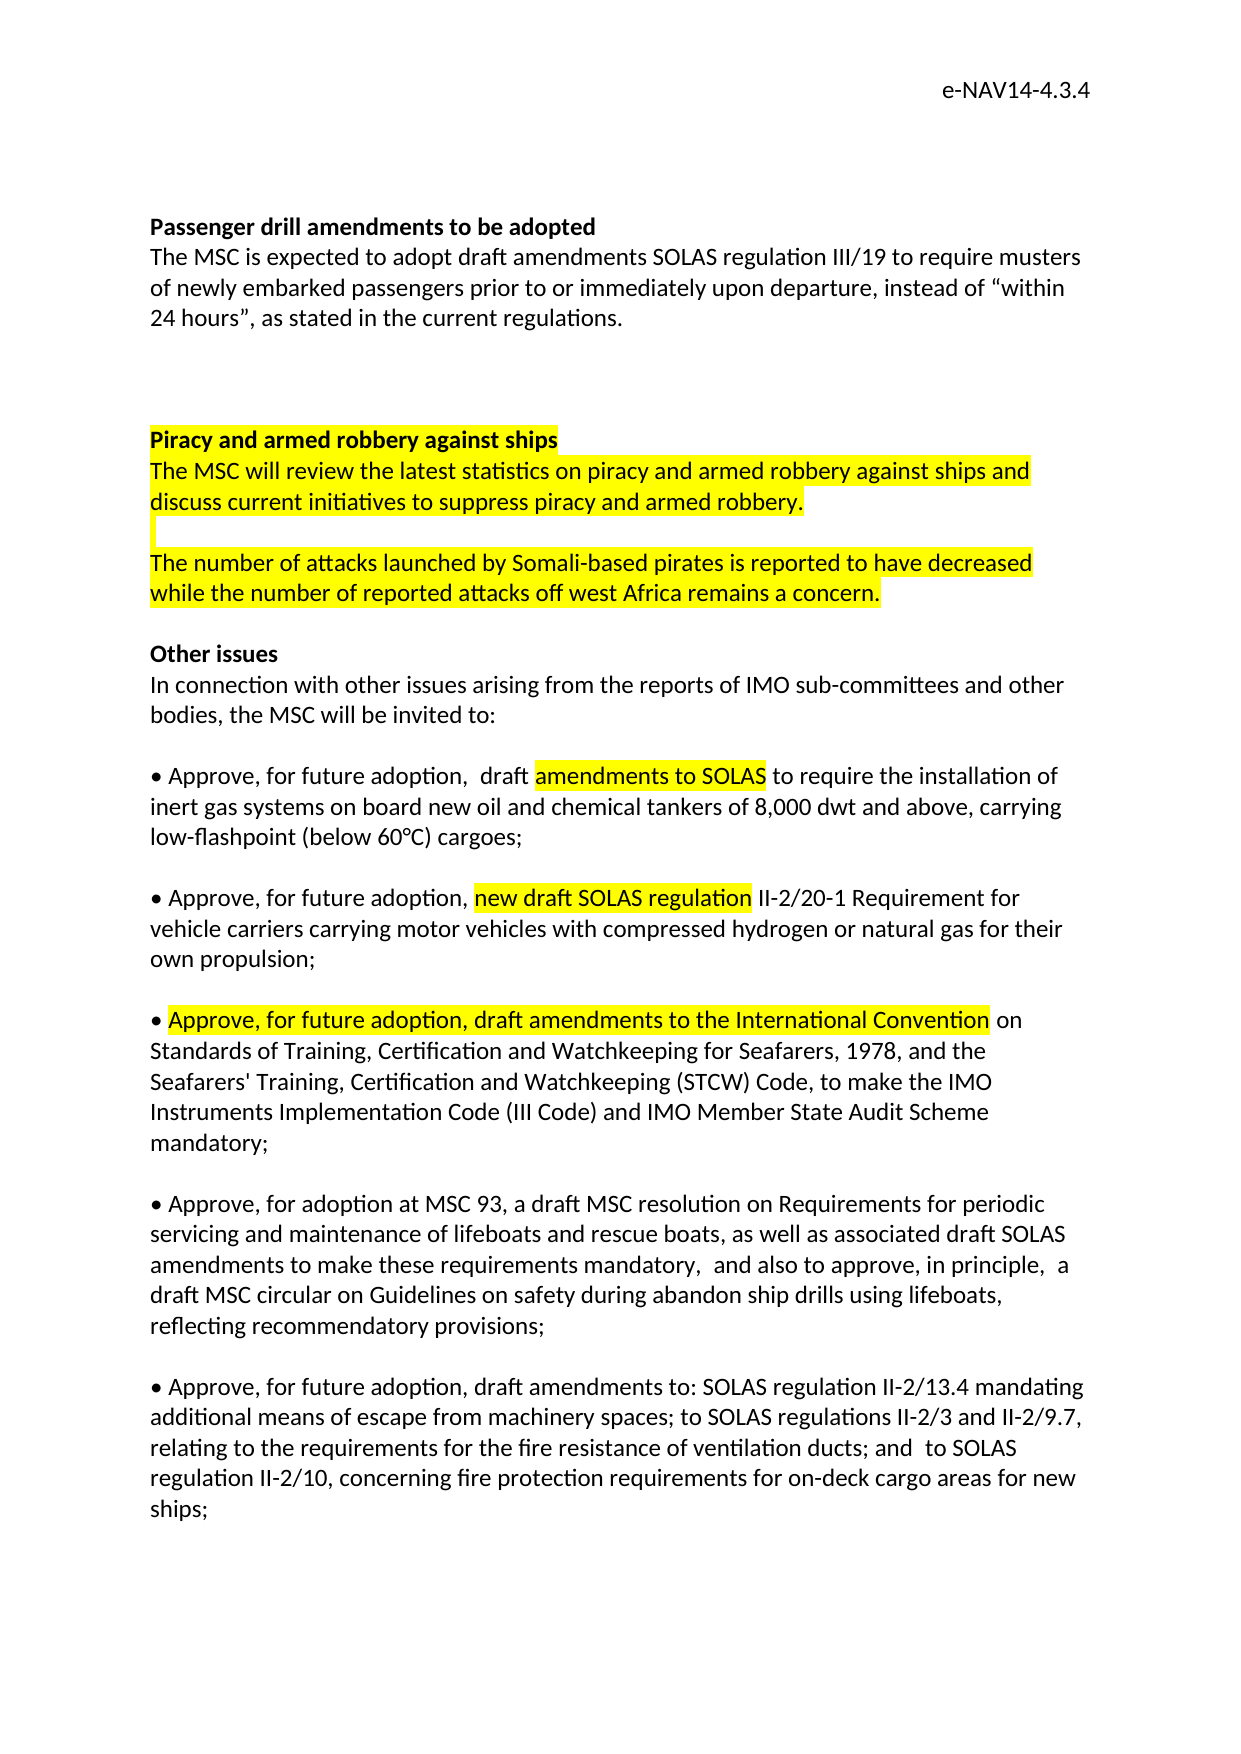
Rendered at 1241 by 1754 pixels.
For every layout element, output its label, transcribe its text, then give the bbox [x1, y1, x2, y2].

text • Approve, for future adoption, new draft SOLAS regulation II-2/20-1 Requirement for vehicle carriers carrying motor vehicles with compressed hydrogen or natural gas for their own propulsion; [150, 882, 1090, 974]
text Other issues In connection with other issues arising from the reports of IMO sub-committees and other bodies, the MSC will be invited to: [150, 638, 1090, 730]
text • Approve, for future adoption, draft amendments to the International Convention on Standards of Training, Certification and Watchkeeping for Seafarers, 1978, and the Seafarers' Training, Certification and Watchkeeping (STCW) Code, to make the IMO Instruments Implementation Code (III Code) and IMO Member State Audit Scheme mandatory; [150, 1004, 1090, 1157]
text Piracy and armed robbery against ships The MSC will review the latest statistics on piracy and armed robbery against ships and discuss current initiatives to suppress piracy and armed robbery. [558, 425, 1090, 516]
text The number of attacks launched by Somali-based pirates is reported to have decreased while the number of reported attacks off west Africa remains a concern. [881, 547, 1090, 608]
text • Approve, for future adoption, draft amendments to SOLAS to require the installation of inert gas systems on board new oil and chemical tankers of 8,000 dwt and above, carrying low-flashpoint (below 60°C) cargoes; [150, 760, 1090, 852]
text • Approve, for future adoption, draft amendments to: SOLAS regulation II-2/13.4 mandating additional means of escape from machinery spaces; to SOLAS regulations II-2/3 and II-2/9.7, relating to the requirements for the fire resistance of ventilation ducts; and to SOLAS regulation II-2/10, concerning fire protection requirements for on-deck cargo areas for new ships; [150, 1371, 1090, 1523]
text • Approve, for adoption at MSC 93, a draft MSC resolution on Requirements for periodic servicing and maintenance of lifeboats and rescue boats, as well as associated draft SOLAS amendments to make these requirements mandatory, and also to approve, in principle, a draft MSC circular on Guidelines on safety during abandon ship drills using lifeboats, reflecting recommendatory provisions; [150, 1188, 1090, 1340]
text Passenger drill amendments to be adopted The MSC is expected to adopt draft amendments SOLAS regulation III/19 to require musters of newly embarked passengers prior to or immediately upon departure, instead of “within 24 hours”, as stated in the current regulations. [150, 211, 1090, 333]
